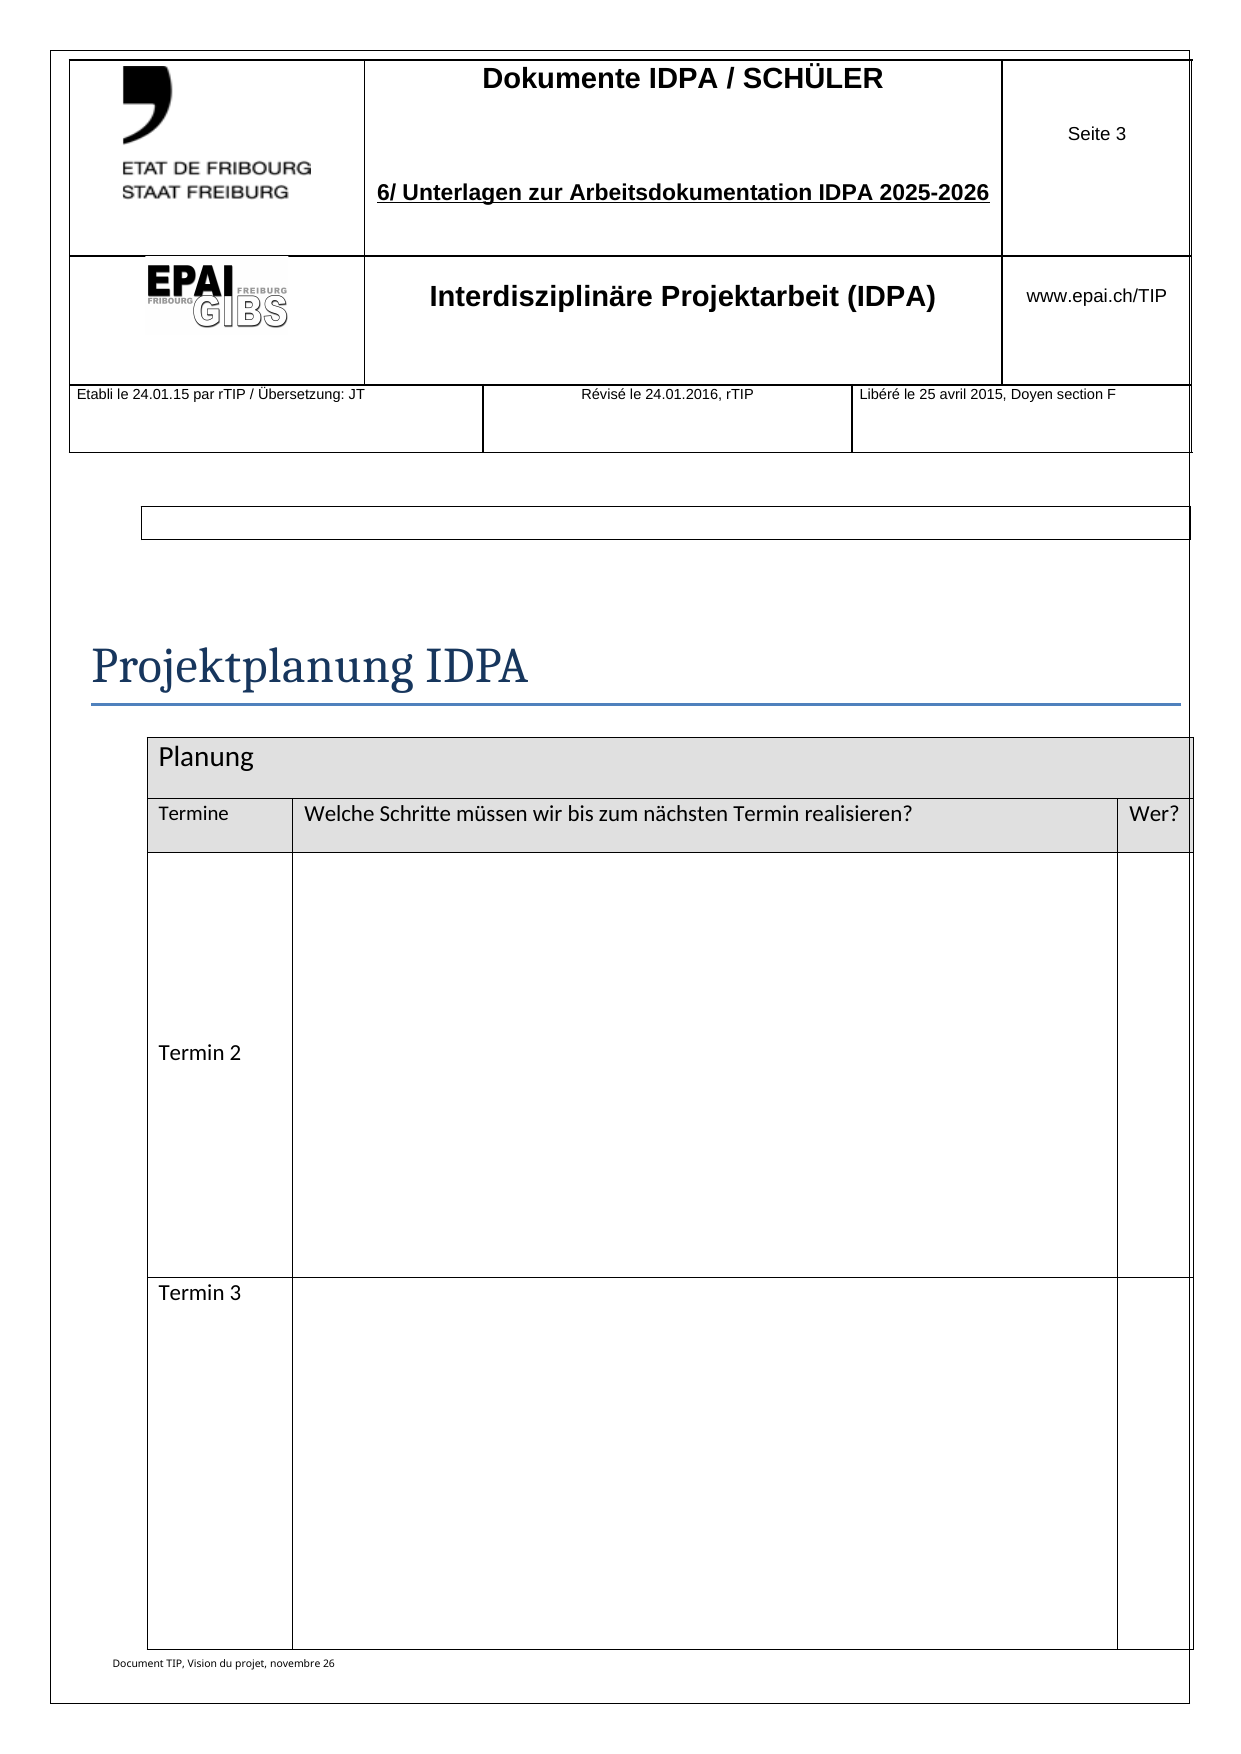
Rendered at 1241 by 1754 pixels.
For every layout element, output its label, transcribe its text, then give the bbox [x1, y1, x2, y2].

table_cell [1118, 853, 1189, 1277]
picture [145, 256, 289, 335]
table_header Planung [148, 738, 1189, 798]
table_cell Termin 2 [148, 853, 292, 1277]
title Projektplanung IDPA [91, 638, 1181, 703]
table_cell [293, 853, 1117, 1277]
table_cell [293, 1278, 1117, 1649]
table_cell Termine [148, 799, 292, 852]
table_cell Termin 3 [148, 1278, 292, 1649]
table_cell Welche Schritte müssen wir bis zum nächsten Termin realisieren? [293, 799, 1117, 852]
table_cell Wer? [1118, 799, 1189, 852]
table_cell [1118, 1278, 1189, 1649]
picture [122, 66, 311, 200]
